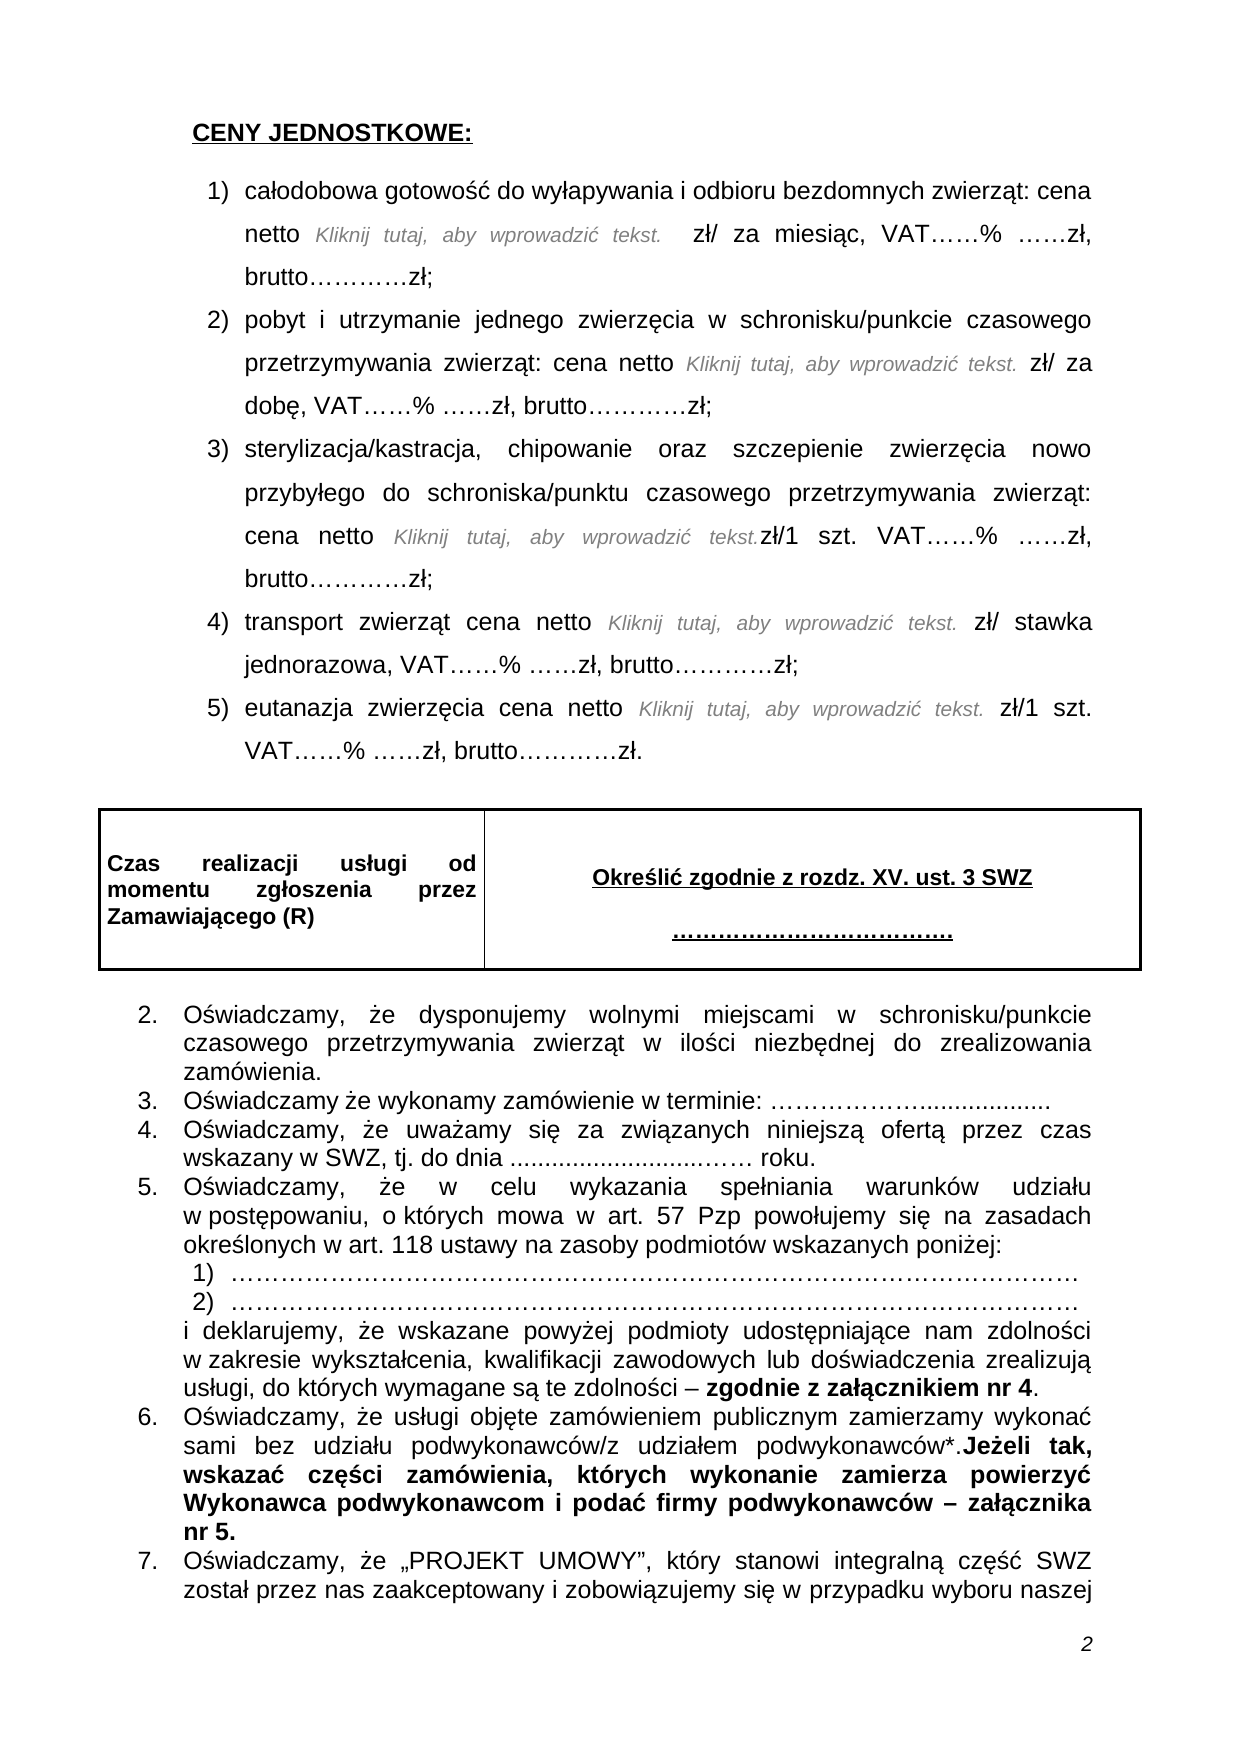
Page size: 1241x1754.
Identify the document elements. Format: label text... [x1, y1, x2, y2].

list Oświadczamy że wykonamy zamówienie w terminie: ………………................... [148, 1086, 1092, 1114]
list ………………………………………………………………………………………… [192, 1258, 1092, 1287]
list i deklarujemy, że wskazane powyżej podmioty udostępniające nam zdolności w zakresie wykształcenia, kwalifikacji zawodowych lub doświadczenia zrealizują usługi, do których wymagane są te zdolności – zgodnie z załącznikiem nr 4. [183, 1316, 1092, 1402]
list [148, 1546, 1092, 1603]
list całodobowa gotowość do wyłapywania i odbioru bezdomnych zwierząt: cena netto zł/ za miesiąc, VAT……% ……zł, brutto…………zł; [207, 176, 1092, 291]
table_header Określić zgodnie z rozdz. XV. ust. 3 SWZ ………………………………. [485, 811, 1139, 968]
text CENY JEDNOSTKOWE: [192, 118, 1092, 147]
list pobyt i utrzymanie jednego zwierzęcia w schronisku/punkcie czasowego przetrzymywania zwierząt: cena netto zł/ za dobę, VAT……% ……zł, brutto…………zł; [207, 305, 1092, 420]
list Oświadczamy, że dysponujemy wolnymi miejscami w schronisku/punkcie czasowego przetrzymywania zwierząt w ilości niezbędnej do zrealizowania zamówienia. [148, 999, 1092, 1086]
list Oświadczamy, że uważamy się za związanych niniejszą ofertą przez czas wskazany w SWZ, tj. do dnia ............................…… roku. [148, 1114, 1092, 1172]
list eutanazja zwierzęcia cena netto zł/1 szt. VAT……% ……zł, brutto…………zł. [207, 693, 1092, 765]
list Oświadczamy, że usługi objęte zamówieniem publicznym zamierzamy wykonać sami bez udziału podwykonawców/z udziałem podwykonawców*.Jeżeli tak, wskazać części zamówienia, których wykonanie zamierza powierzyć Wykonawca podwykonawcom i podać firmy podwykonawców – załącznika nr 5. [148, 1402, 1092, 1546]
list Oświadczamy, że w celu wykazania spełniania warunków udziału w postępowaniu, o których mowa w art. 57 Pzp powołujemy się na zasadach określonych w art. 118 ustawy na zasoby podmiotów wskazanych poniżej: [148, 1172, 1092, 1258]
list transport zwierząt cena netto zł/ stawka jednorazowa, VAT……% ……zł, brutto…………zł; [207, 607, 1092, 679]
list ………………………………………………………………………………………… [192, 1287, 1092, 1316]
list sterylizacja/kastracja, chipowanie oraz szczepienie zwierzęcia nowo przybyłego do schroniska/punktu czasowego przetrzymywania zwierząt: cena netto zł/1 szt. VAT……% ……zł, brutto…………zł; [207, 434, 1092, 592]
table_header Czas realizacji usługi od momentu zgłoszenia przez Zamawiającego (R) [101, 811, 484, 968]
